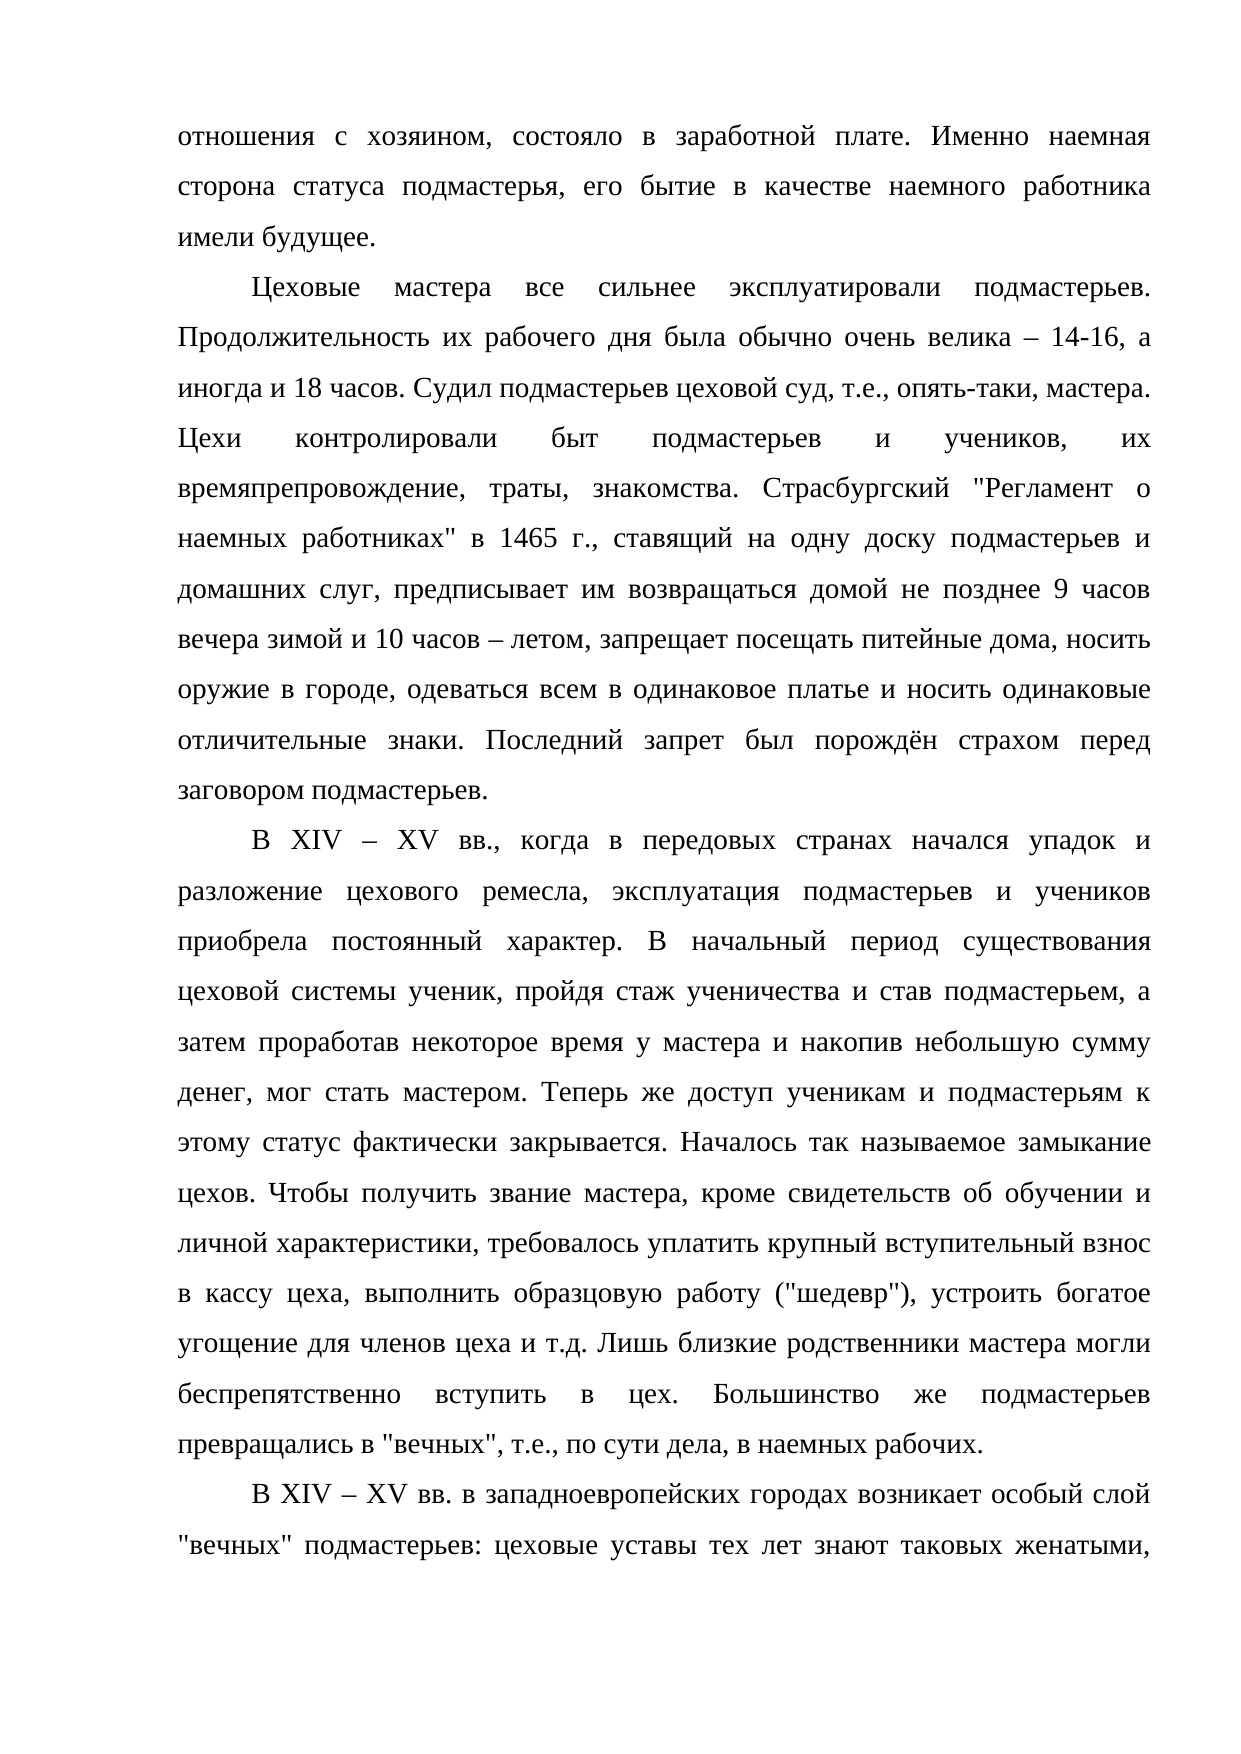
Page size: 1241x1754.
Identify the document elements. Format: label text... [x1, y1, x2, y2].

text Цеховые мастера все сильнее эксплуатировали подмастерьев. Продолжительность их рабочего дня была обычно очень велика – 14-16, а иногда и 18 часов. Судил подмастерьев цеховой суд, т.е., опять-таки, мастера. Цехи контролировали быт подмастерьев и учеников, их времяпрепровождение, траты, знакомства. Страсбургский "Регламент о наемных работниках" в 1465 г., ставящий на одну доску подмастерьев и домашних слуг, предписывает им возвращаться домой не позднее 9 часов вечера зимой и 10 часов – летом, запрещает посещать питейные дома, носить оружие в городе, одеваться всем в одинаковое платье и носить одинаковые отличительные знаки. Последний запрет был порождён страхом перед заговором подмастерьев. [177, 269, 1152, 806]
text В XIV – XV вв., когда в передовых странах начался упадок и разложение цехового ремесла, эксплуатация подмастерьев и учеников приобрела постоянный характер. В начальный период существования цеховой системы ученик, пройдя стаж ученичества и став подмастерьем, а затем проработав некоторое время у мастера и накопив небольшую сумму денег, мог стать мастером. Теперь же доступ ученикам и подмастерьям к этому статус фактически закрывается. Началось так называемое замыкание цехов. Чтобы получить звание мастера, кроме свидетельств об обучении и личной характеристики, требовалось уплатить крупный вступительный взнос в кассу цеха, выполнить образцовую работу ("шедевр"), устроить богатое угощение для членов цеха и т.д. Лишь близкие родственники мастера могли беспрепятственно вступить в цех. Большинство же подмастерьев превращались в "вечных", т.е., по сути дела, в наемных рабочих. [177, 822, 1152, 1460]
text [177, 1477, 1152, 1560]
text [177, 118, 1152, 252]
